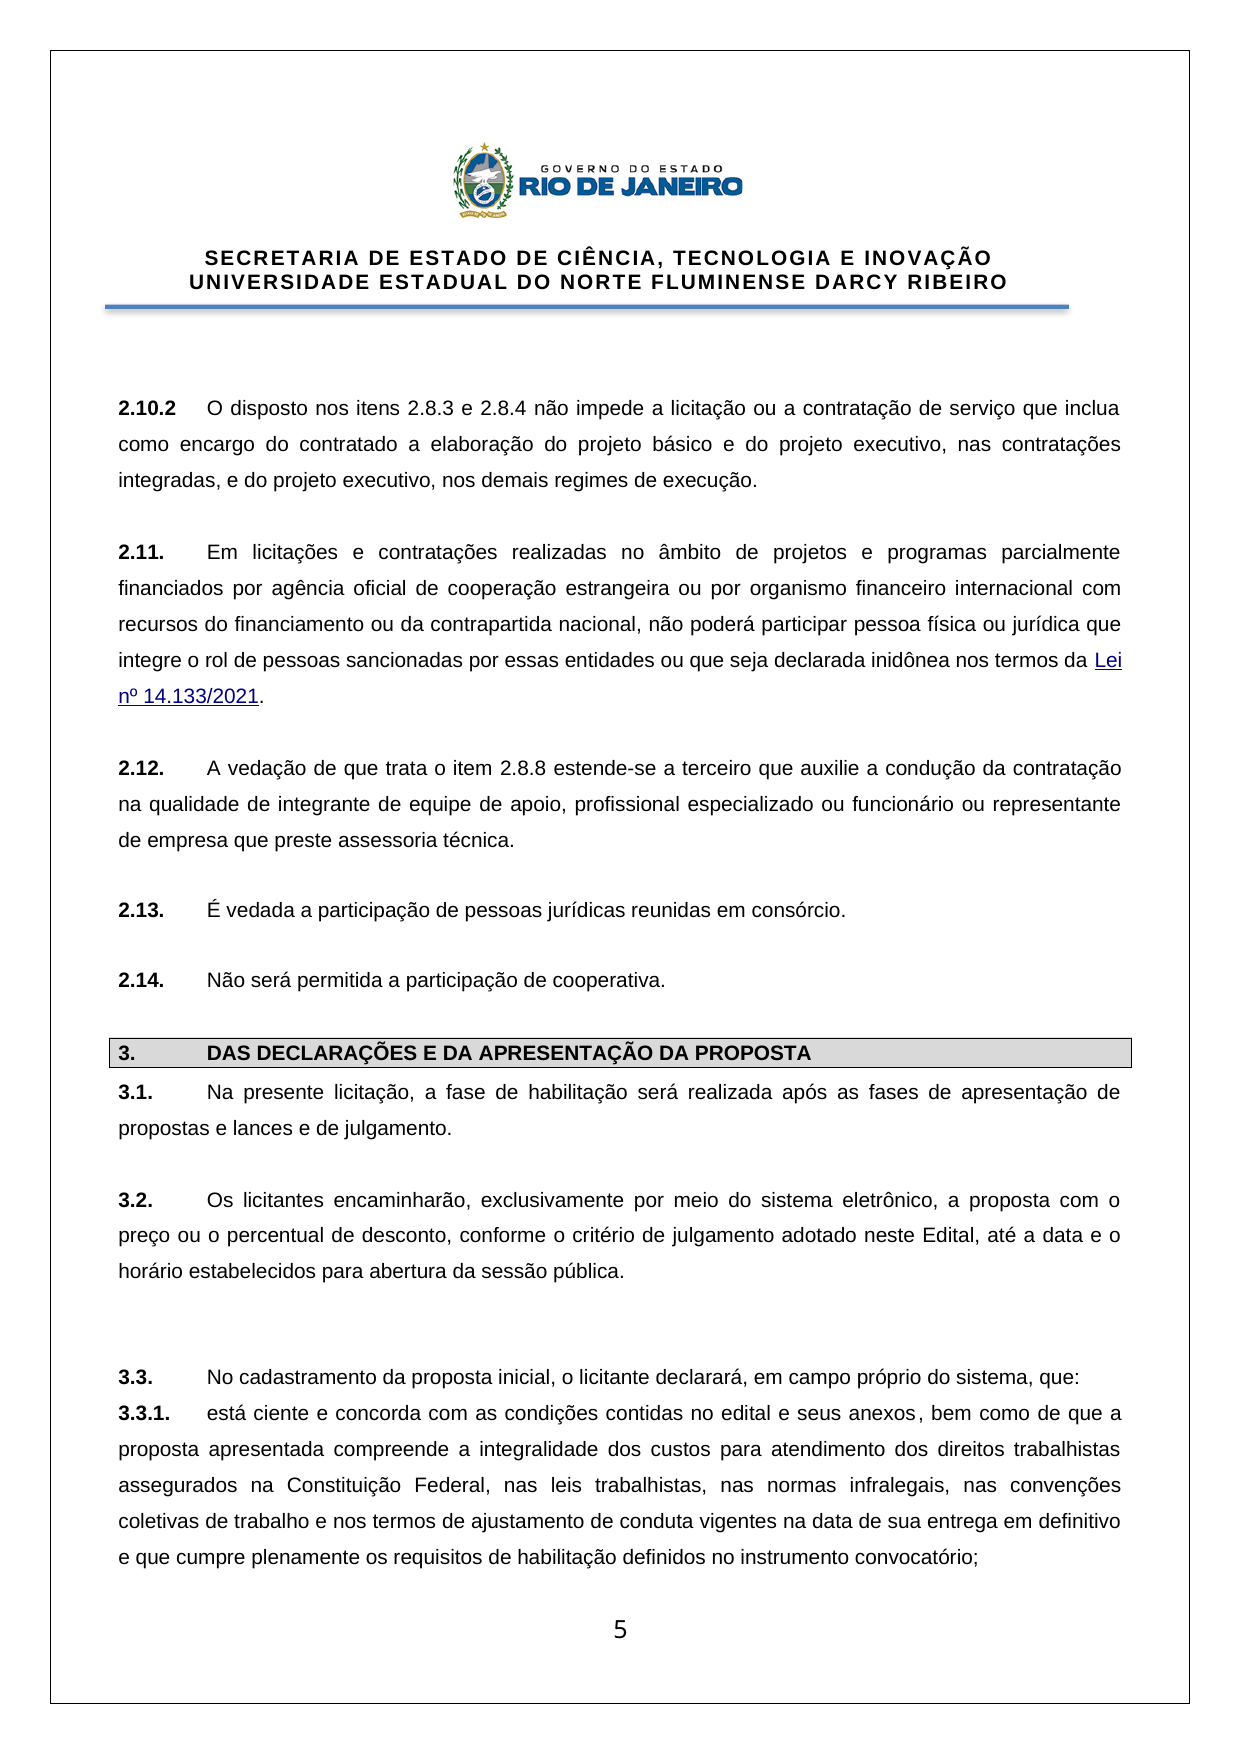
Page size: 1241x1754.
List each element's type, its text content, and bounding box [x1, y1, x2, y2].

text É vedada a participação de pessoas jurídicas reunidas em consórcio. [118, 897, 1122, 921]
list O disposto nos itens 2.8.3 e 2.8.4 não impede a licitação ou a contratação de serviço que inclua como encargo do contratado a elaboração do projeto básico e do projeto executivo, nas contratações integradas, e do projeto executivo, nos demais regimes de execução. [118, 396, 1122, 492]
text está ciente e concorda com as condições contidas no edital e seus anexos, bem como de que a proposta apresentada compreende a integralidade dos custos para atendimento dos direitos trabalhistas assegurados na Constituição Federal, nas leis trabalhistas, nas normas infralegais, nas convenções coletivas de trabalho e nos termos de ajustamento de conduta vigentes na data de sua entrega em definitivo e que cumpre plenamente os requisitos de habilitação definidos no instrumento convocatório; [118, 1401, 1122, 1569]
text Não será permitida a participação de cooperativa. [118, 967, 1122, 991]
text No cadastramento da proposta inicial, o licitante declarará, em campo próprio do sistema, que: [118, 1365, 1122, 1389]
text Em licitações e contratações realizadas no âmbito de projetos e programas parcialmente financiados por agência oficial de cooperação estrangeira ou por organismo financeiro internacional com recursos do financiamento ou da contrapartida nacional, não poderá participar pessoa física ou jurídica que integre o rol de pessoas sancionadas por essas entidades ou que seja declarada inidônea nos termos da Lei nº 14.133/2021. [118, 540, 1122, 708]
picture [453, 142, 743, 218]
text A vedação de que trata o item 2.8.8 estende-se a terceiro que auxilie a condução da contratação na qualidade de integrante de equipe de apoio, profissional especializado ou funcionário ou representante de empresa que preste assessoria técnica. [118, 756, 1122, 851]
text Na presente licitação, a fase de habilitação será realizada após as fases de apresentação de propostas e lances e de julgamento. [118, 1079, 1122, 1139]
text Os licitantes encaminharão, exclusivamente por meio do sistema eletrônico, a proposta com o preço ou o percentual de desconto, conforme o critério de julgamento adotado neste Edital, até a data e o horário estabelecidos para abertura da sessão pública. [118, 1187, 1122, 1283]
text DAS DECLARAÇÕES E DA APRESENTAÇÃO DA PROPOSTA [110, 1039, 1131, 1067]
